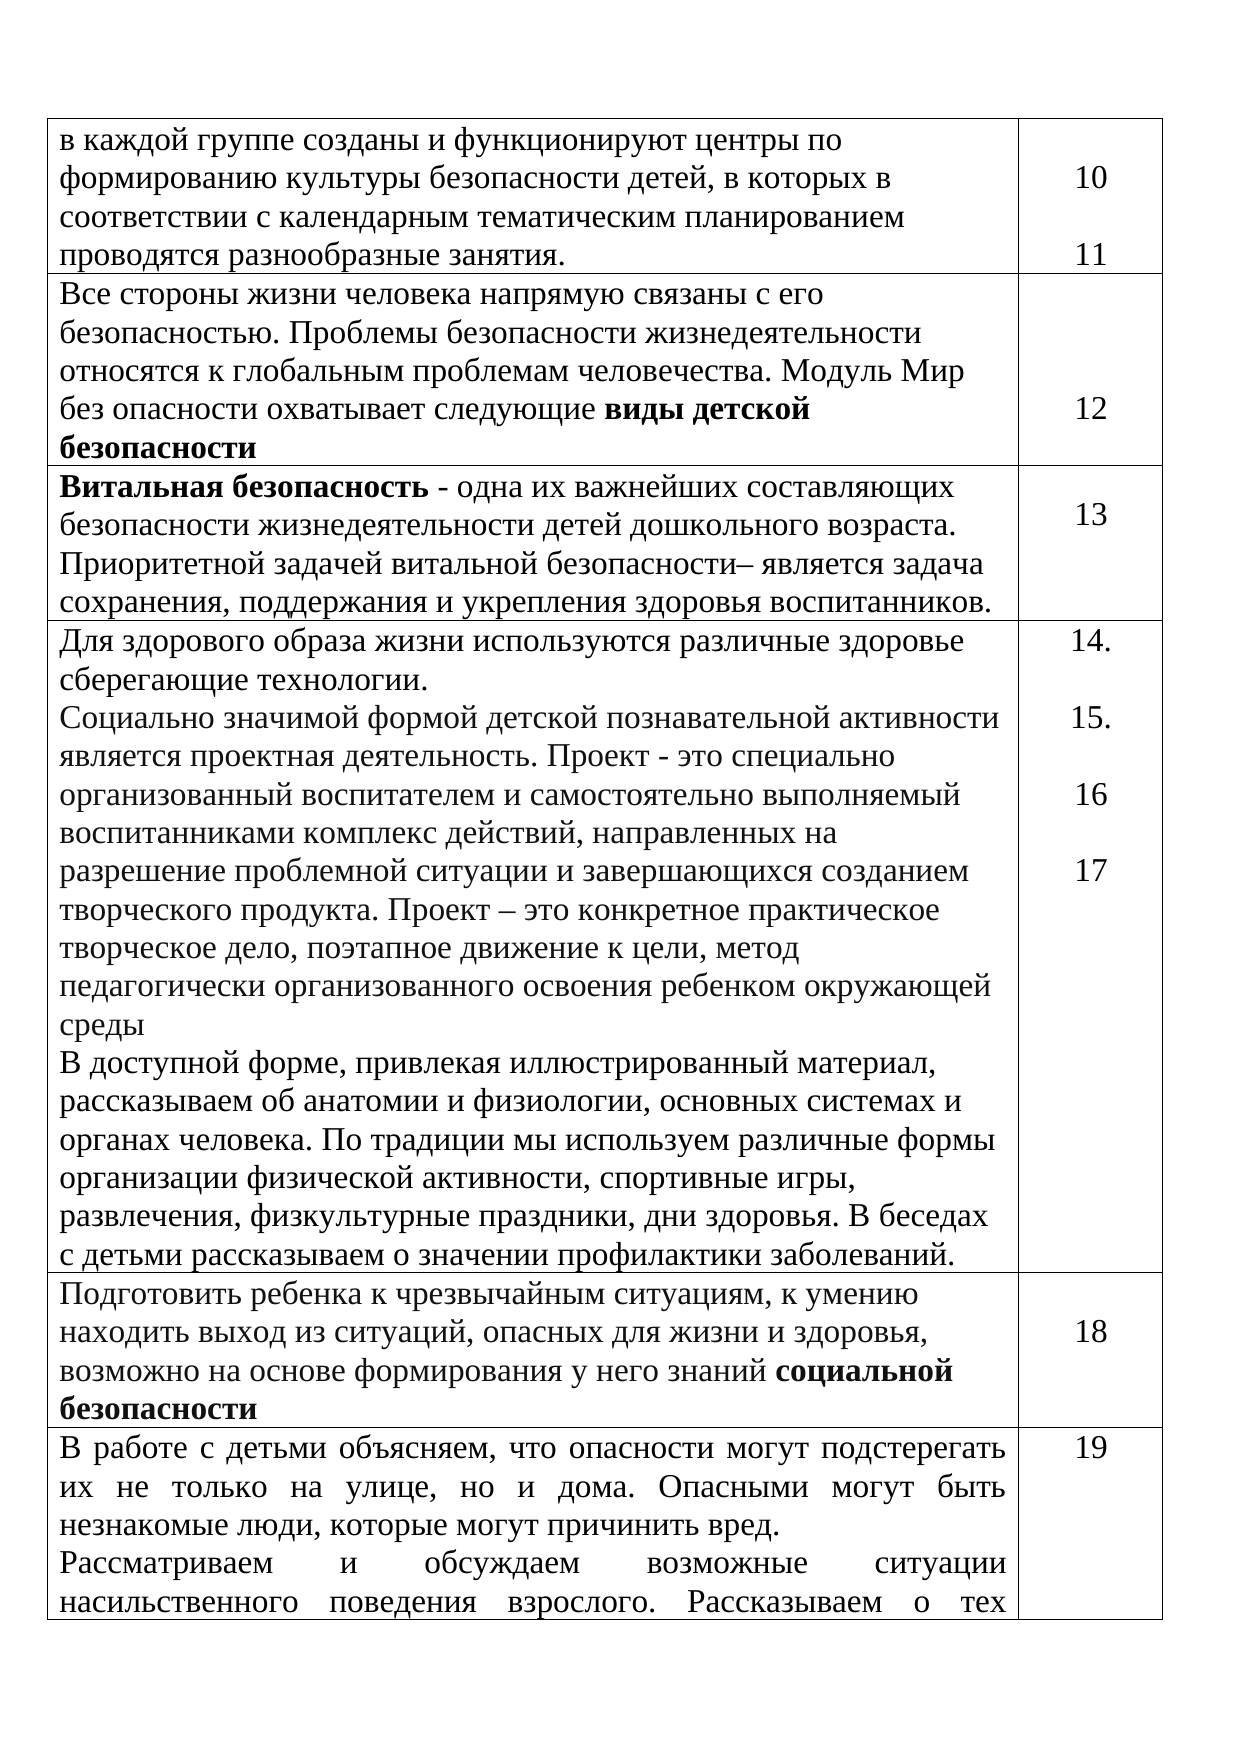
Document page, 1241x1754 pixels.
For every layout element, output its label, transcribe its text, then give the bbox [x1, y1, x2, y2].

table_cell Витальная безопасность - одна их важнейших составляющих безопасности жизнедеятельности детей дошкольного возраста. Приоритетной задачей витальной безопасности– является задача сохранения, поддержания и укрепления здоровья воспитанников. [48, 466, 1018, 619]
table_cell 13 [1019, 466, 1162, 619]
table_cell Для здорового образа жизни используются различные здоровье сберегающие технологии. Социально значимой формой детской познавательной активности является проектная деятельность. Проект - это специально организованный воспитателем и самостоятельно выполняемый воспитанниками комплекс действий, направленных на разрешение проблемной ситуации и завершающихся созданием творческого продукта. Проект – это конкретное практическое творческое дело, поэтапное движение к цели, метод педагогически организованного освоения ребенком окружающей среды В доступной форме, привлекая иллюстрированный материал, рассказываем об анатомии и физиологии, основных системах и органах человека. По традиции мы используем различные формы организации физической активности, спортивные игры, развлечения, физкультурные праздники, дни здоровья. В беседах с детьми рассказываем о значении профилактики заболеваний. [145, 621, 1018, 1272]
table_cell Подготовить ребенка к чрезвычайным ситуациям, к умению находить выход из ситуаций, опасных для жизни и здоровья, возможно на основе формирования у него знаний социальной безопасности [257, 1273, 1018, 1427]
table_cell 12 [1019, 274, 1162, 465]
table_cell 19 20 21 [1019, 1428, 1162, 1619]
table_cell Все стороны жизни человека напрямую связаны с его безопасностью. Проблемы безопасности жизнедеятельности относятся к глобальным проблемам человечества. Модуль Мир без опасности охватывает следующие виды детской безопасности [48, 274, 1018, 465]
table_cell в каждой группе созданы и функционируют центры по формированию культуры безопасности детей, в которых в соответствии с календарным тематическим планированием проводятся разнообразные занятия. [48, 119, 1018, 272]
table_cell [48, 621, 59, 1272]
table_cell 18 [1019, 1273, 1162, 1427]
table_cell 14. 15. 16 17 [1019, 621, 1162, 1272]
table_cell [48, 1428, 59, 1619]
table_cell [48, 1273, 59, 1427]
table_cell 10 11 [1019, 119, 1162, 272]
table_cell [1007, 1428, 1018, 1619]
